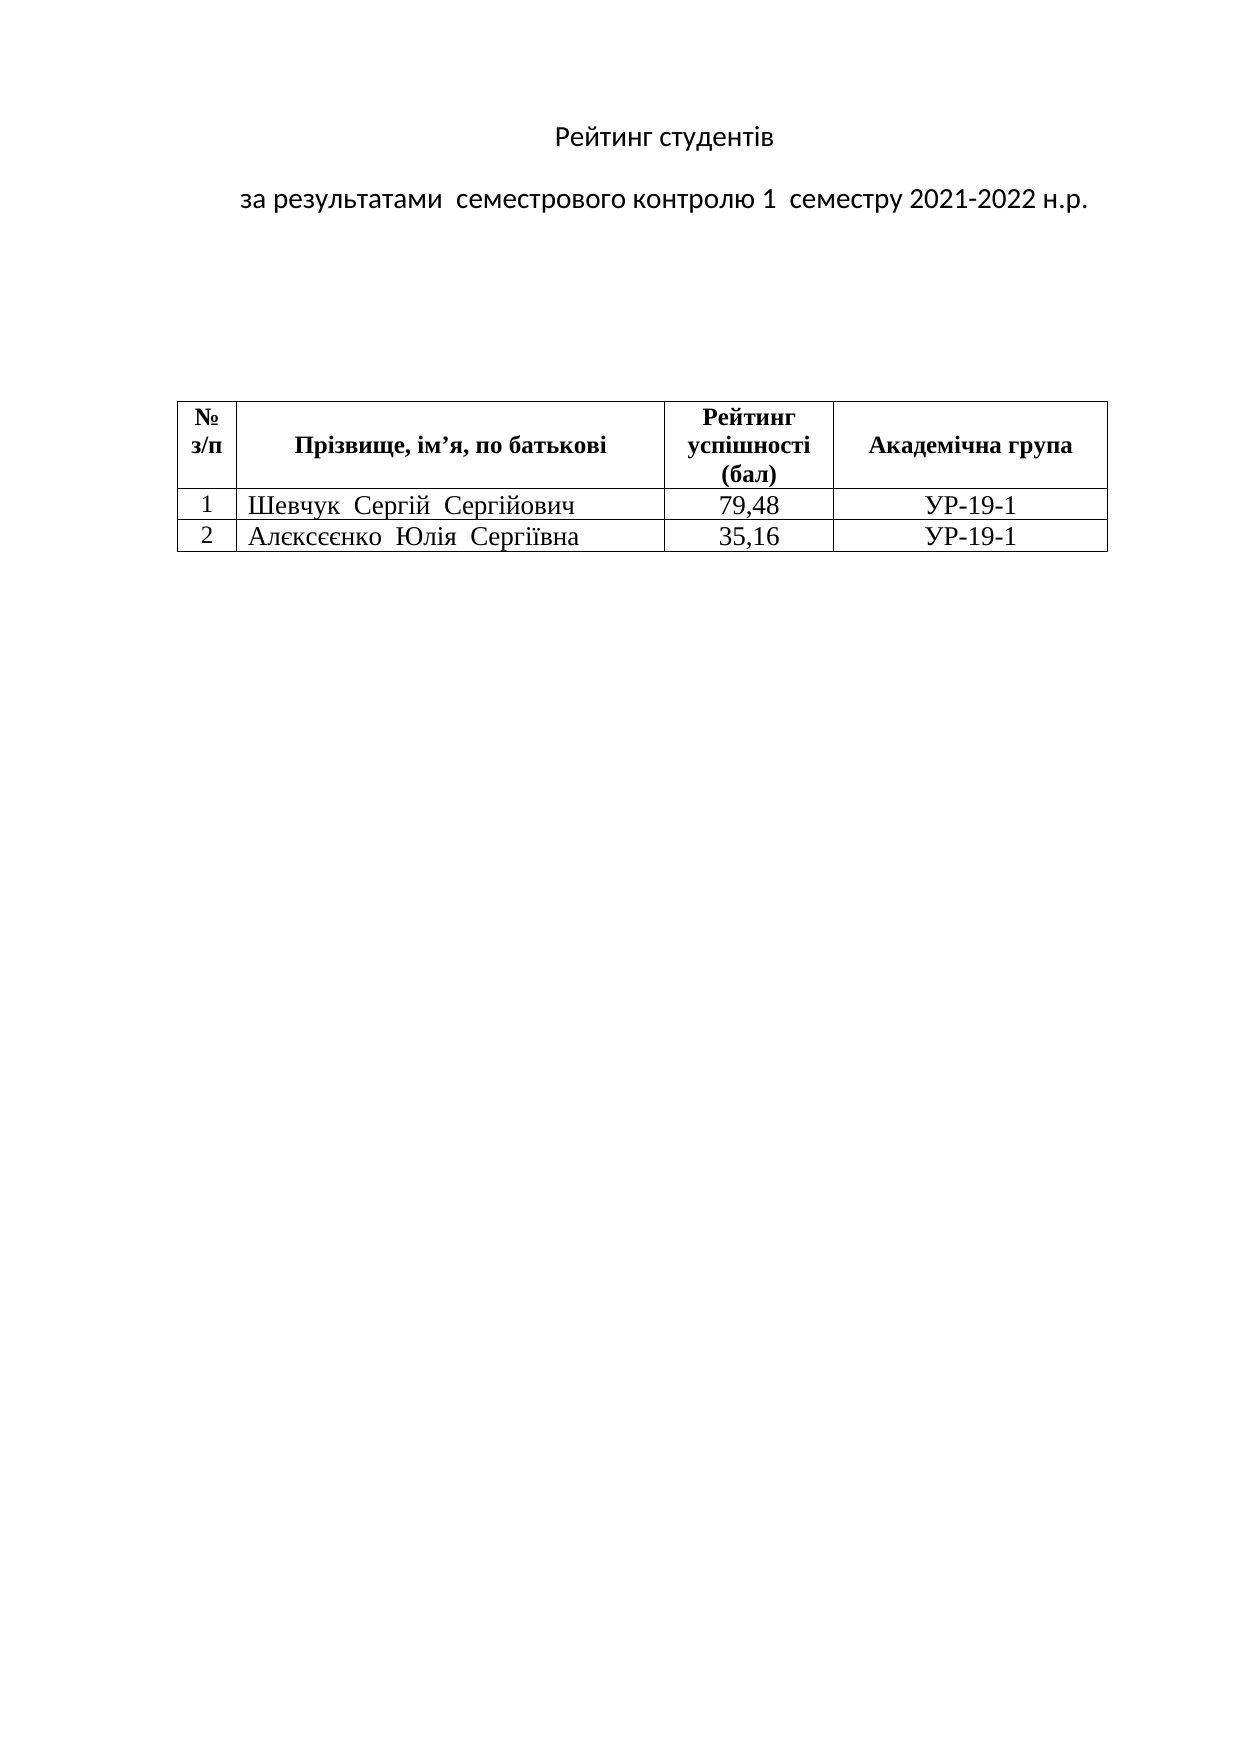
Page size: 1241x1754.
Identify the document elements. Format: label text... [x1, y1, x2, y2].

table_cell УР-19-1 [834, 520, 1107, 551]
table_cell Шевчук Сергій Сергійович [237, 489, 664, 519]
table_cell 1 [178, 489, 236, 519]
table_header № з/п [178, 402, 236, 488]
table_header Прізвище, ім’я, по батькові [237, 402, 664, 488]
table_cell Алєксєєнко Юлія Сергіївна [237, 520, 664, 551]
text Рейтинг студентів [177, 118, 1152, 154]
text за результатами семестрового контролю 1 семестру 2021-2022 н.р. [177, 180, 1152, 216]
table_header Рейтинг успішності (бал) [665, 402, 833, 488]
table_header Академічна група [834, 402, 1107, 488]
table_cell 79,48 [665, 489, 833, 519]
table_cell 2 [178, 520, 236, 551]
table_cell УР-19-1 [834, 489, 1107, 519]
table_cell 35,16 [665, 520, 833, 551]
